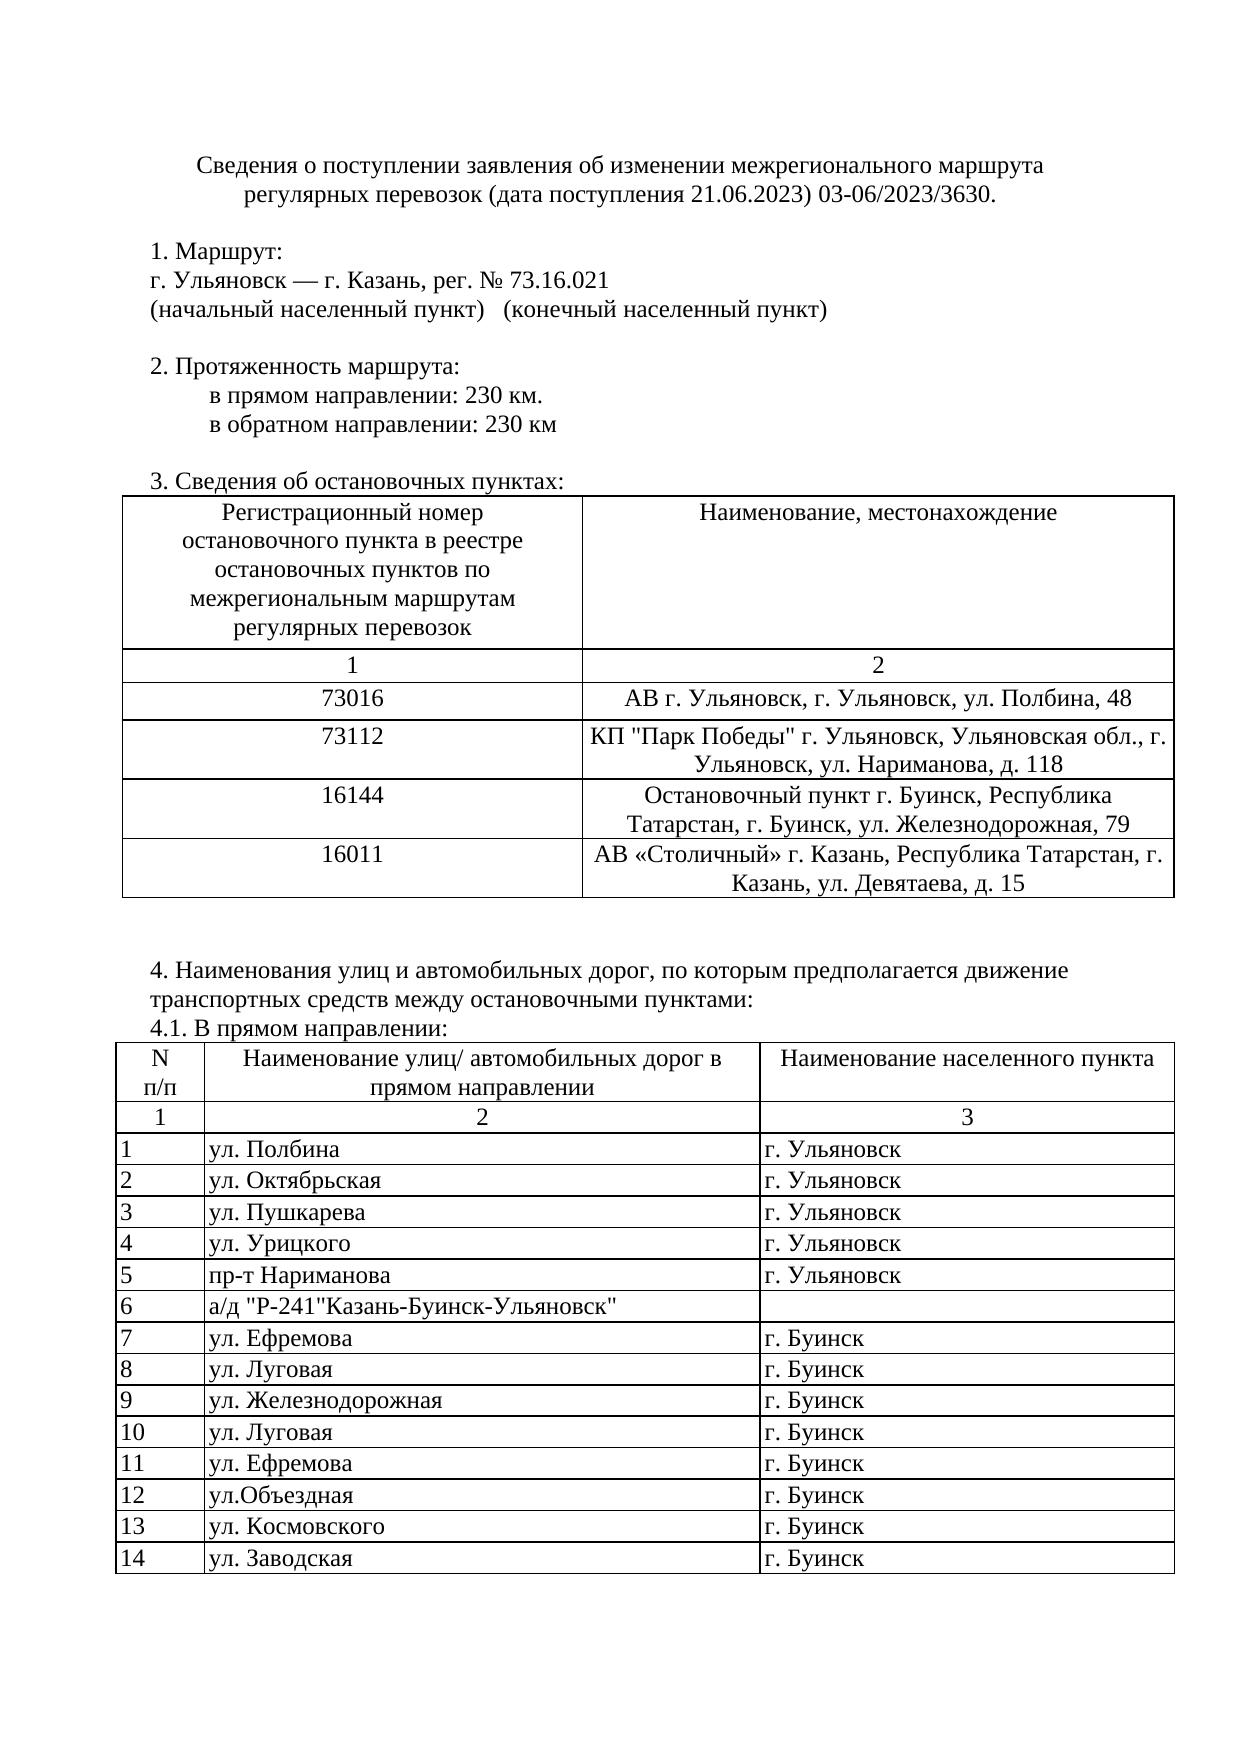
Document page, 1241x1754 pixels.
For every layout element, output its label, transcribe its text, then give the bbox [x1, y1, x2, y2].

table_cell [761, 1291, 1174, 1321]
table_cell ул. Космовского [205, 1511, 759, 1541]
text 4. Наименования улиц и автомобильных дорог, по которым предполагается движение транспортных средств между остановочными пунктами: [150, 956, 1090, 1013]
table_cell г. Буинск [761, 1354, 1174, 1384]
table_cell КП "Парк Победы" г. Ульяновск, Ульяновская обл., г. Ульяновск, ул. Нариманова, д. 118 [583, 721, 1173, 778]
table_header Наименование, местонахождение [583, 497, 1173, 648]
table_cell 16011 [123, 839, 582, 896]
table_cell 10 [117, 1417, 204, 1447]
table_cell г. Ульяновск [761, 1197, 1174, 1227]
table_cell г. Ульяновск [761, 1228, 1174, 1258]
table_cell 14 [117, 1543, 204, 1573]
table_cell 2 [205, 1102, 759, 1132]
text (начальный населенный пункт) (конечный населенный пункт) [150, 294, 1090, 322]
table_cell г. Буинск [761, 1386, 1174, 1415]
table_cell г. Буинск [761, 1480, 1174, 1510]
table_cell г. Буинск [761, 1448, 1174, 1478]
table_cell 5 [117, 1260, 204, 1289]
table_cell г. Ульяновск [761, 1134, 1174, 1164]
table_cell ул. Луговая [205, 1354, 759, 1384]
table_cell г. Буинск [761, 1511, 1174, 1541]
table_header Наименование улиц/ автомобильных дорог в прямом направлении [205, 1043, 759, 1101]
text г. Ульяновск — г. Казань, рег. № 73.16.021 [150, 265, 1090, 294]
table_cell ул. Заводская [205, 1543, 759, 1573]
table_cell 73016 [123, 683, 582, 719]
table_cell 1 [117, 1134, 204, 1164]
table_cell г. Буинск [761, 1323, 1174, 1352]
table_cell ул. Урицкого [205, 1228, 759, 1258]
table_cell 9 [117, 1386, 204, 1415]
table_cell ул. Полбина [205, 1134, 759, 1164]
text в прямом направлении: 230 км. [150, 380, 1090, 409]
table_cell 1 [117, 1102, 204, 1132]
table_header Регистрационный номер остановочного пункта в реестре остановочных пунктов по межрегиональным маршрутам регулярных перевозок [123, 497, 582, 648]
table_cell 4 [117, 1228, 204, 1258]
table_cell ул.Объездная [205, 1480, 759, 1510]
table_cell АВ г. Ульяновск, г. Ульяновск, ул. Полбина, 48 [583, 683, 1173, 719]
text 3. Сведения об остановочных пунктах: [150, 466, 1090, 495]
text 1. Маршрут: [150, 236, 1090, 265]
table_cell г. Буинск [761, 1417, 1174, 1447]
table_cell ул. Ефремова [205, 1448, 759, 1478]
table_cell г. Буинск [761, 1543, 1174, 1573]
table_cell пр-т Нариманова [205, 1260, 759, 1289]
table_cell 73112 [123, 721, 582, 778]
table_cell 12 [117, 1480, 204, 1510]
table_cell АВ «Столичный» г. Казань, Республика Татарстан, г. Казань, ул. Девятаева, д. 15 [583, 839, 1173, 896]
table_header N п/п [117, 1043, 204, 1101]
table_cell 7 [117, 1323, 204, 1352]
table_cell 3 [761, 1102, 1174, 1132]
text в обратном направлении: 230 км [150, 409, 1090, 437]
table_cell 11 [117, 1448, 204, 1478]
table_cell г. Ульяновск [761, 1165, 1174, 1195]
text Сведения о поступлении заявления об изменении межрегионального маршрута регулярных перевозок (дата поступления 21.06.2023) 03-06/2023/3630. [150, 150, 1090, 207]
table_header Наименование населенного пункта [761, 1043, 1174, 1101]
table_cell 6 [117, 1291, 204, 1321]
text 2. Протяженность маршрута: [150, 351, 1090, 380]
table_cell ул. Ефремова [205, 1323, 759, 1352]
text 4.1. В прямом направлении: [150, 1013, 1090, 1042]
table_cell а/д "Р-241"Казань-Буинск-Ульяновск" [205, 1291, 759, 1321]
table_cell 8 [117, 1354, 204, 1384]
table_cell г. Ульяновск [761, 1260, 1174, 1289]
table_cell 3 [117, 1197, 204, 1227]
table_cell 1 [123, 650, 582, 681]
table_cell ул. Октябрьская [205, 1165, 759, 1195]
table_cell 13 [117, 1511, 204, 1541]
table_cell 16144 [123, 780, 582, 837]
table_cell ул. Железнодорожная [205, 1386, 759, 1415]
table_cell ул. Луговая [205, 1417, 759, 1447]
table_cell Остановочный пункт г. Буинск, Республика Татарстан, г. Буинск, ул. Железнодорожная, 79 [583, 780, 1173, 837]
table_cell 2 [583, 650, 1173, 681]
table_cell 2 [117, 1165, 204, 1195]
table_cell ул. Пушкарева [205, 1197, 759, 1227]
